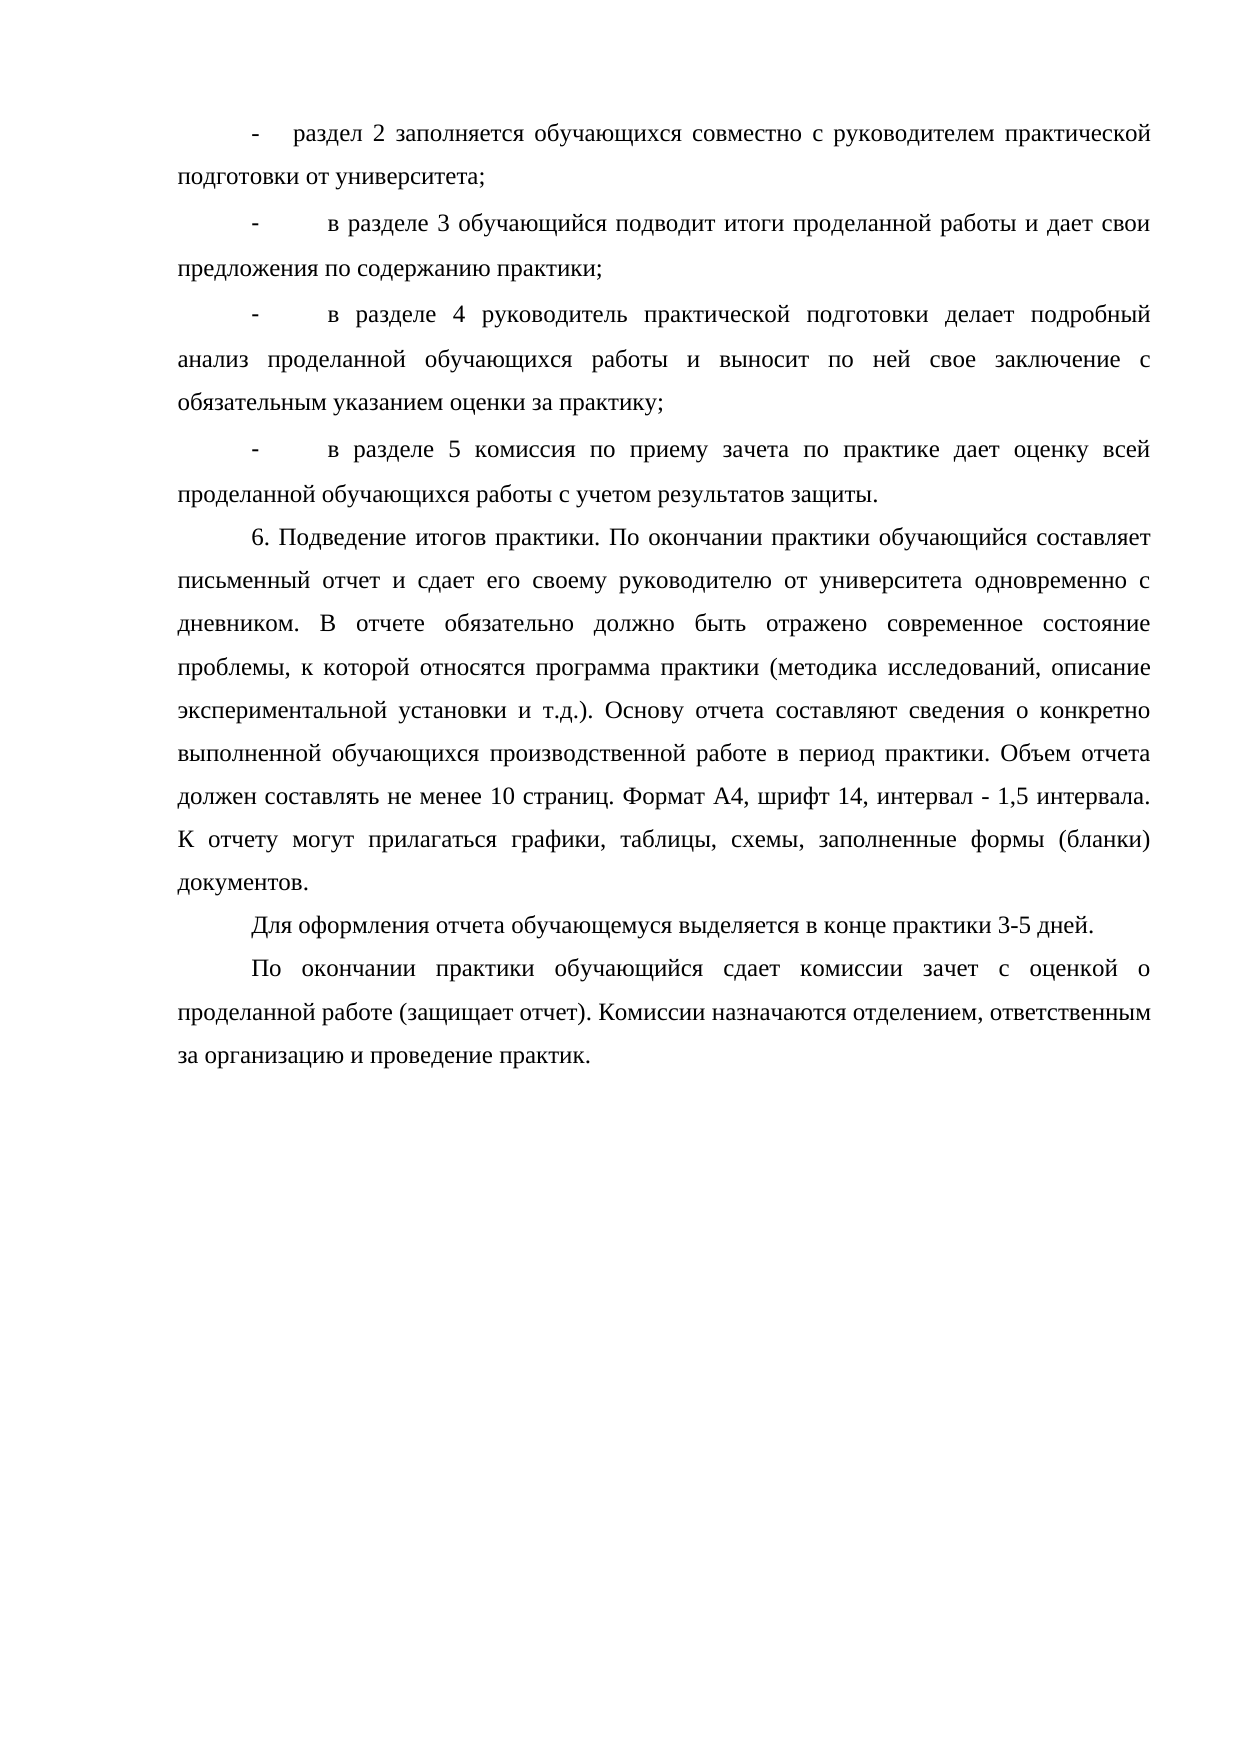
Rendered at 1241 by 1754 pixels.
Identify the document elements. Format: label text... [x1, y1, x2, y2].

text По окончании практики обучающийся сдает комиссии зачет с оценкой о проделанной работе (защищает отчет). Комиссии назначаются отделением, ответственным за организацию и проведение практик. [177, 953, 1152, 1068]
text 6. Подведение итогов практики. По окончании практики обучающийся составляет письменный отчет и сдает его своему руководителю от университета одновременно с дневником. В отчете обязательно должно быть отражено современное состояние проблемы, к которой относятся программа практики (методика исследований, описание экспериментальной установки и т.д.). Основу отчета составляют сведения о конкретно выполненной обучающихся производственной работе в период практики. Объем отчета должен составлять не менее 10 страниц. Формат А4, шрифт 14, интервал - 1,5 интервала. К отчету могут прилагаться графики, таблицы, схемы, заполненные формы (бланки) документов. [177, 522, 1152, 896]
text Для оформления отчета обучающемуся выделяется в конце практики 3-5 дней. [177, 910, 1152, 939]
list в разделе 4 руководитель практической подготовки делает подробный анализ проделанной обучающихся работы и выносит по ней свое заключение с обязательным указанием оценки за практику; [177, 296, 1152, 416]
list в разделе 5 комиссия по приему зачета по практике дает оценку всей проделанной обучающихся работы с учетом результатов защиты. [177, 431, 1152, 508]
list раздел 2 заполняется обучающихся совместно с руководителем практической подготовки от университета; [177, 118, 1152, 190]
list в разделе 3 обучающийся подводит итоги проделанной работы и дает свои предложения по содержанию практики; [177, 204, 1152, 282]
